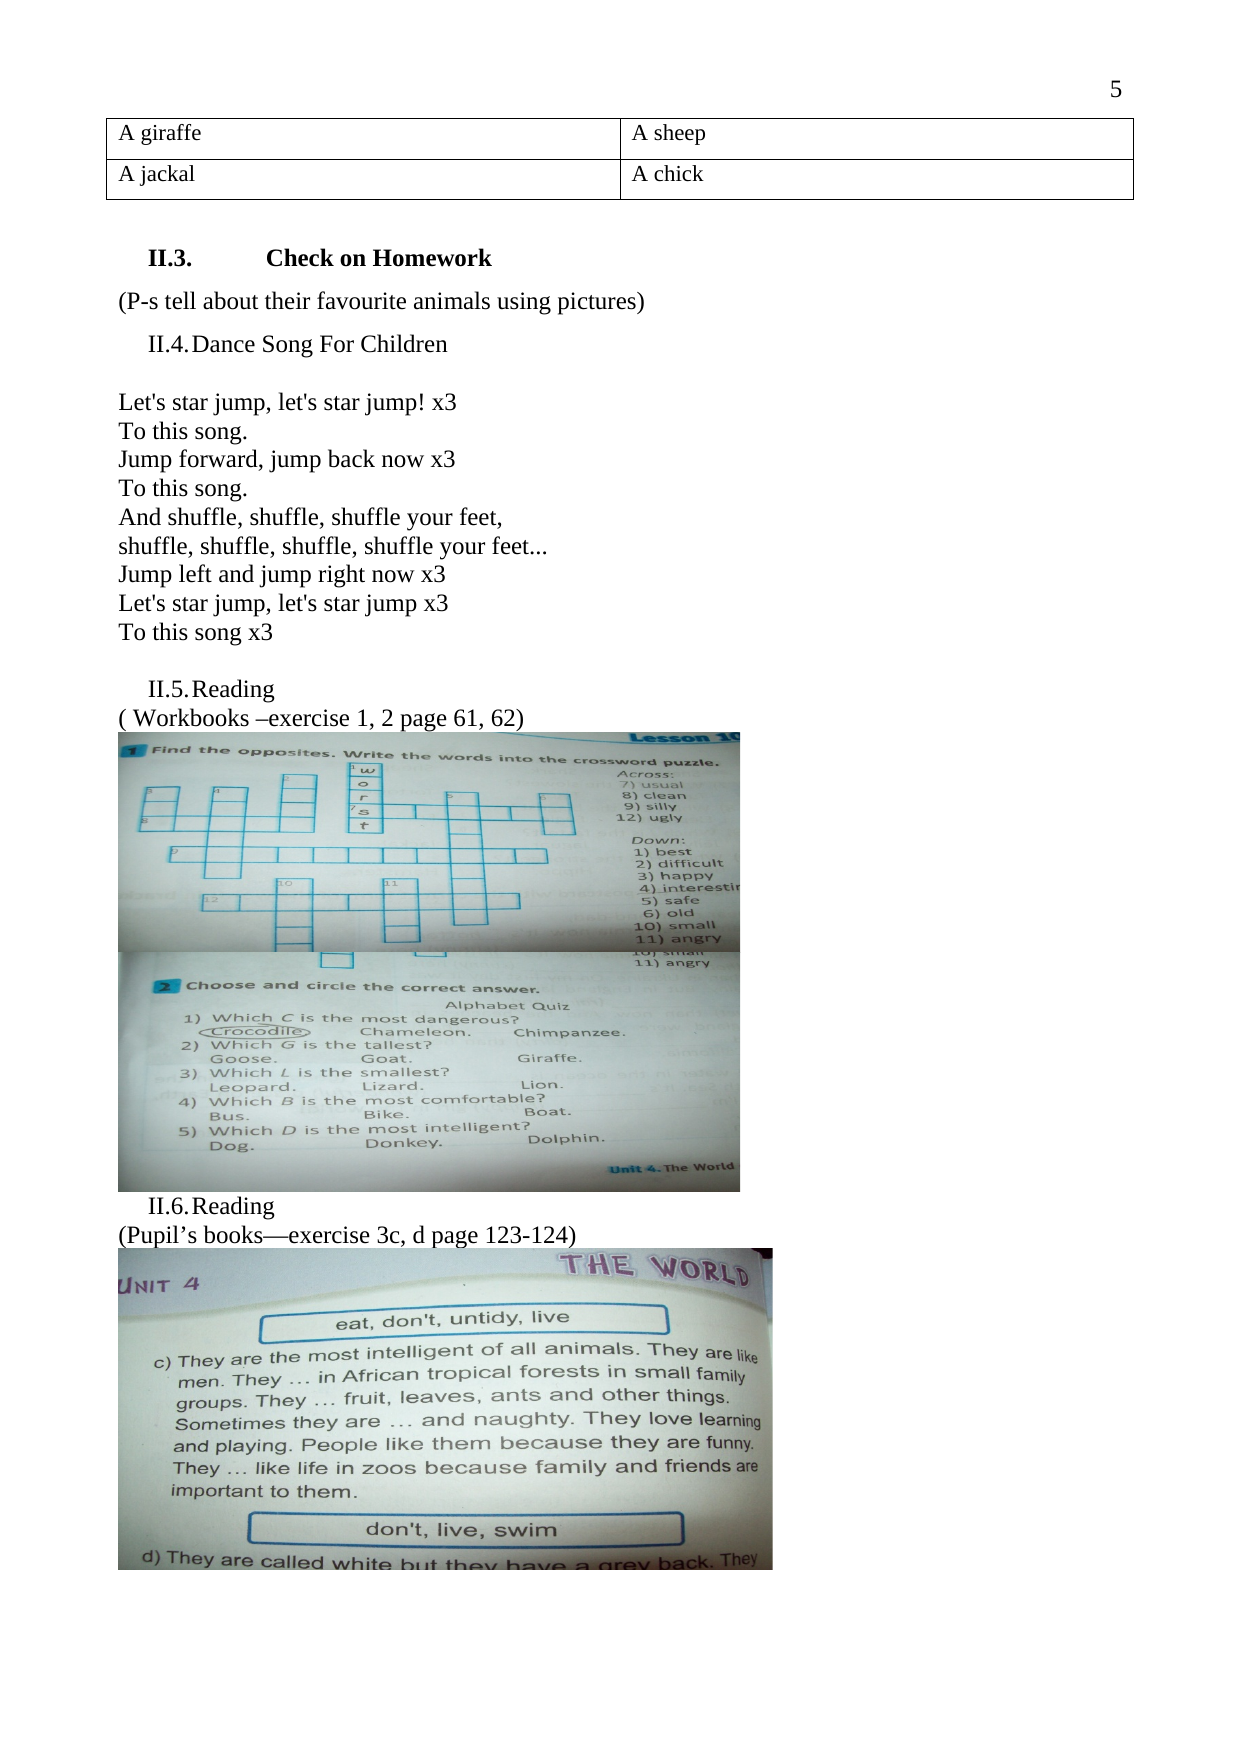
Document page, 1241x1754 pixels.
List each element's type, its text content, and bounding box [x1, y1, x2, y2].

list Reading [148, 674, 1122, 703]
text (P-s tell about their favourite animals using pictures) [118, 286, 1122, 315]
picture [118, 1248, 773, 1570]
list Dance Song For Children [148, 329, 1122, 358]
text ( Workbooks –exercise 1, 2 page 61, 62) [118, 703, 1122, 732]
text Let's star jump, let's star jump! x3 To this song. Jump forward, jump back now x3 To this song. And shuffle, shuffle, shuffle your feet, shuffle, shuffle, shuffle, shuffle your feet... Jump left and jump right now x3 Let's star jump, let's star jump x3 To this song x3 [118, 387, 1122, 646]
picture [118, 732, 740, 1192]
table_cell A giraffe [107, 119, 620, 159]
text (Pupil’s books—exercise 3c, d page 123-124) [118, 1220, 1122, 1249]
list Reading [148, 1191, 1122, 1220]
table_cell A jackal [107, 160, 620, 199]
table_cell A chick [621, 160, 1133, 199]
table_cell A sheep [621, 119, 1133, 159]
list Check on Homework [148, 243, 1122, 272]
